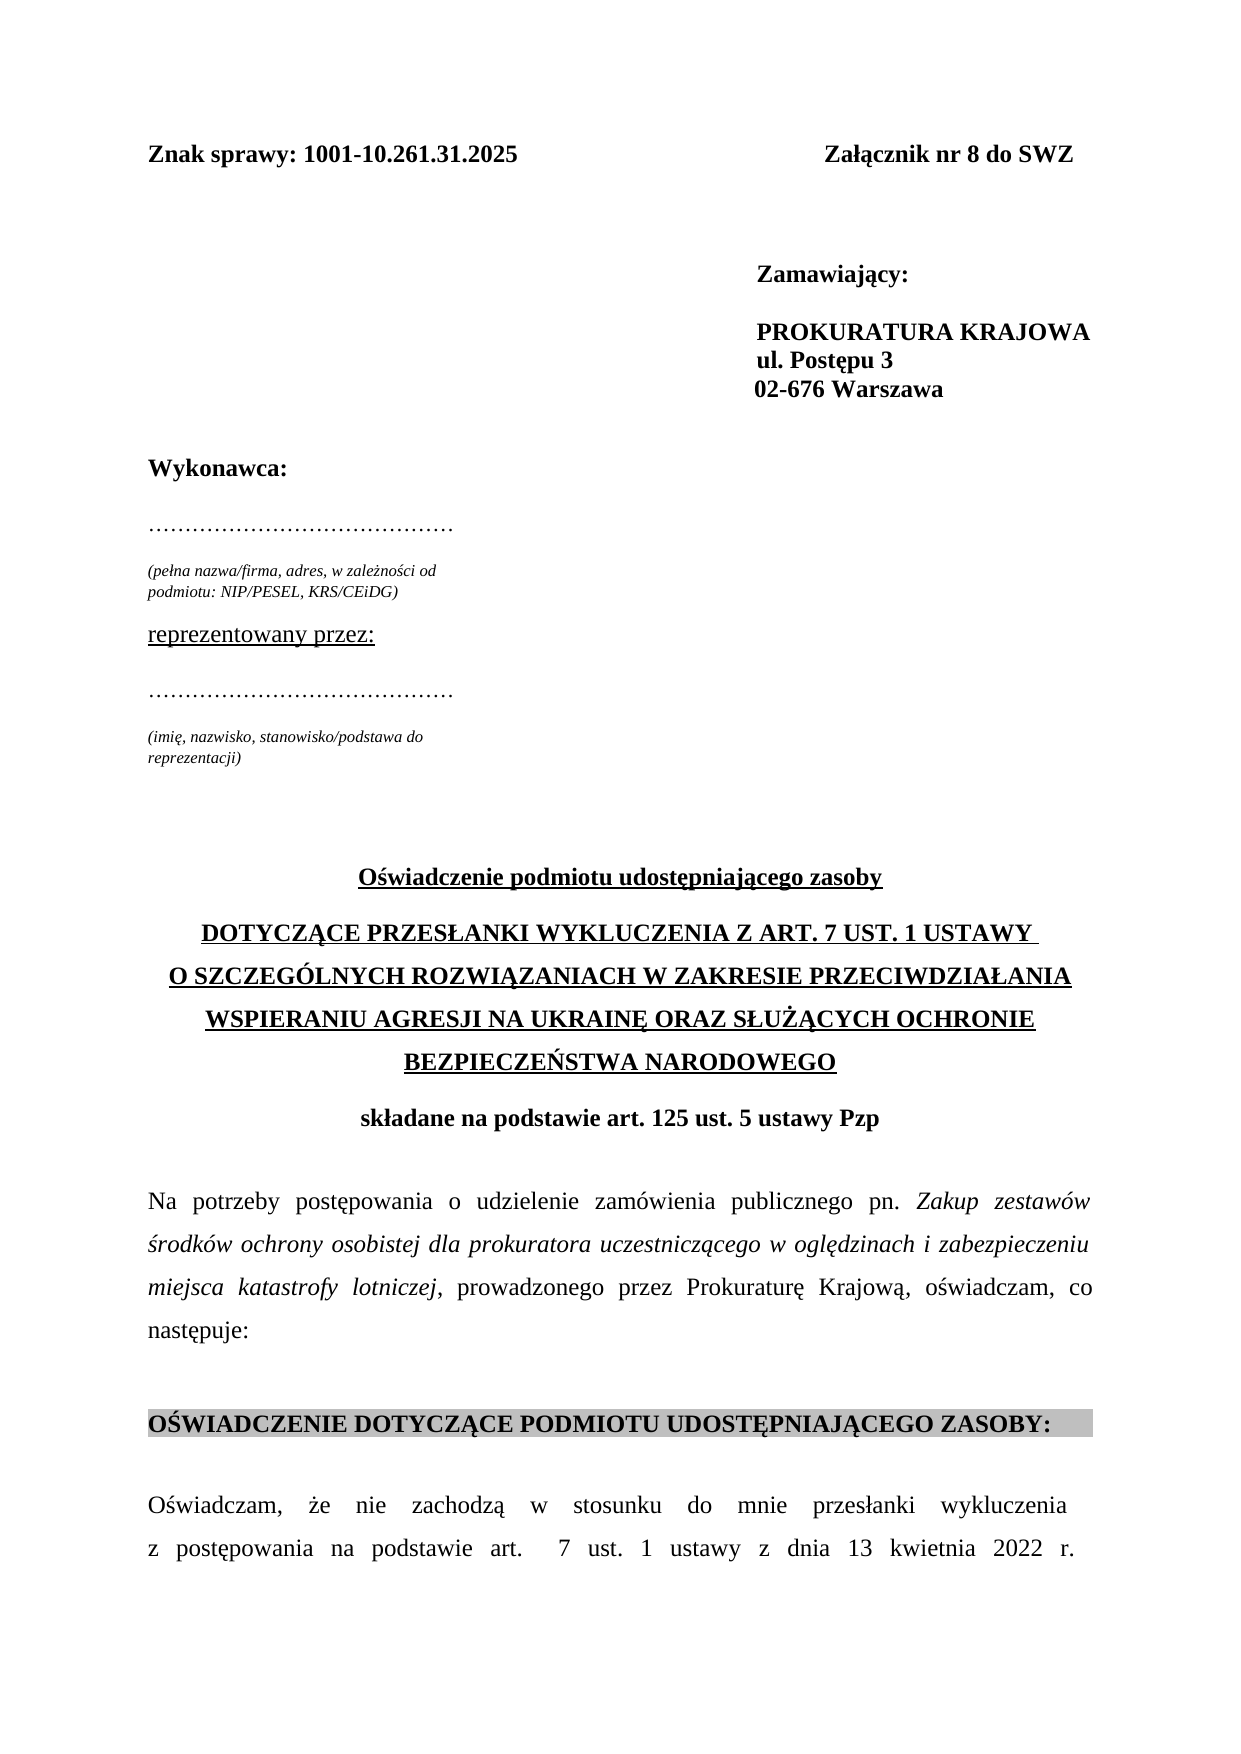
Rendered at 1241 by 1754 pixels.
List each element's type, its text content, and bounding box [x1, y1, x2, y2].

text Oświadczenie podmiotu udostępniającego zasoby [148, 862, 1093, 891]
text OŚWIADCZENIE DOTYCZĄCE PODMIOTU UDOSTĘPNIAJĄCEGO ZASOBY: [148, 1409, 1093, 1437]
text 02-676 Warszawa [148, 374, 1093, 403]
text …………………………………… [148, 511, 472, 536]
text PROKURATURA KRAJOWA [694, 317, 1093, 345]
text Zamawiający: [738, 259, 1093, 288]
text Na potrzeby postępowania o udzielenie zamówienia publicznego pn. Zakup zestawów środków ochrony osobistej dla prokuratora uczestniczącego w oględzinach i zabezpieczeniu miejsca katastrofy lotniczej, prowadzonego przez Prokuraturę Krajową, oświadczam, co następuje: [148, 1186, 1093, 1344]
text DOTYCZĄCE PRZESŁANKI WYKLUCZENIA Z ART. 7 UST. 1 USTAWY o szczególnych rozwiązaniach w zakresie przeciwdziałania wspieraniu agresji na Ukrainę oraz służących ochronie bezpieczeństwa narodowego [148, 918, 1093, 1076]
text Znak sprawy: 1001-10.261.31.2025 Załącznik nr 8 do SWZ [148, 139, 1093, 168]
text (pełna nazwa/firma, adres, w zależności od podmiotu: NIP/PESEL, KRS/CEiDG) [148, 561, 472, 601]
text ul. Postępu 3 [620, 345, 1093, 374]
text (imię, nazwisko, stanowisko/podstawa do reprezentacji) [148, 727, 472, 767]
text składane na podstawie art. 125 ust. 5 ustawy Pzp [148, 1103, 1093, 1132]
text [148, 1490, 1093, 1562]
text Wykonawca: [148, 453, 1093, 482]
text reprezentowany przez: [148, 619, 1093, 648]
text …………………………………… [148, 677, 472, 702]
